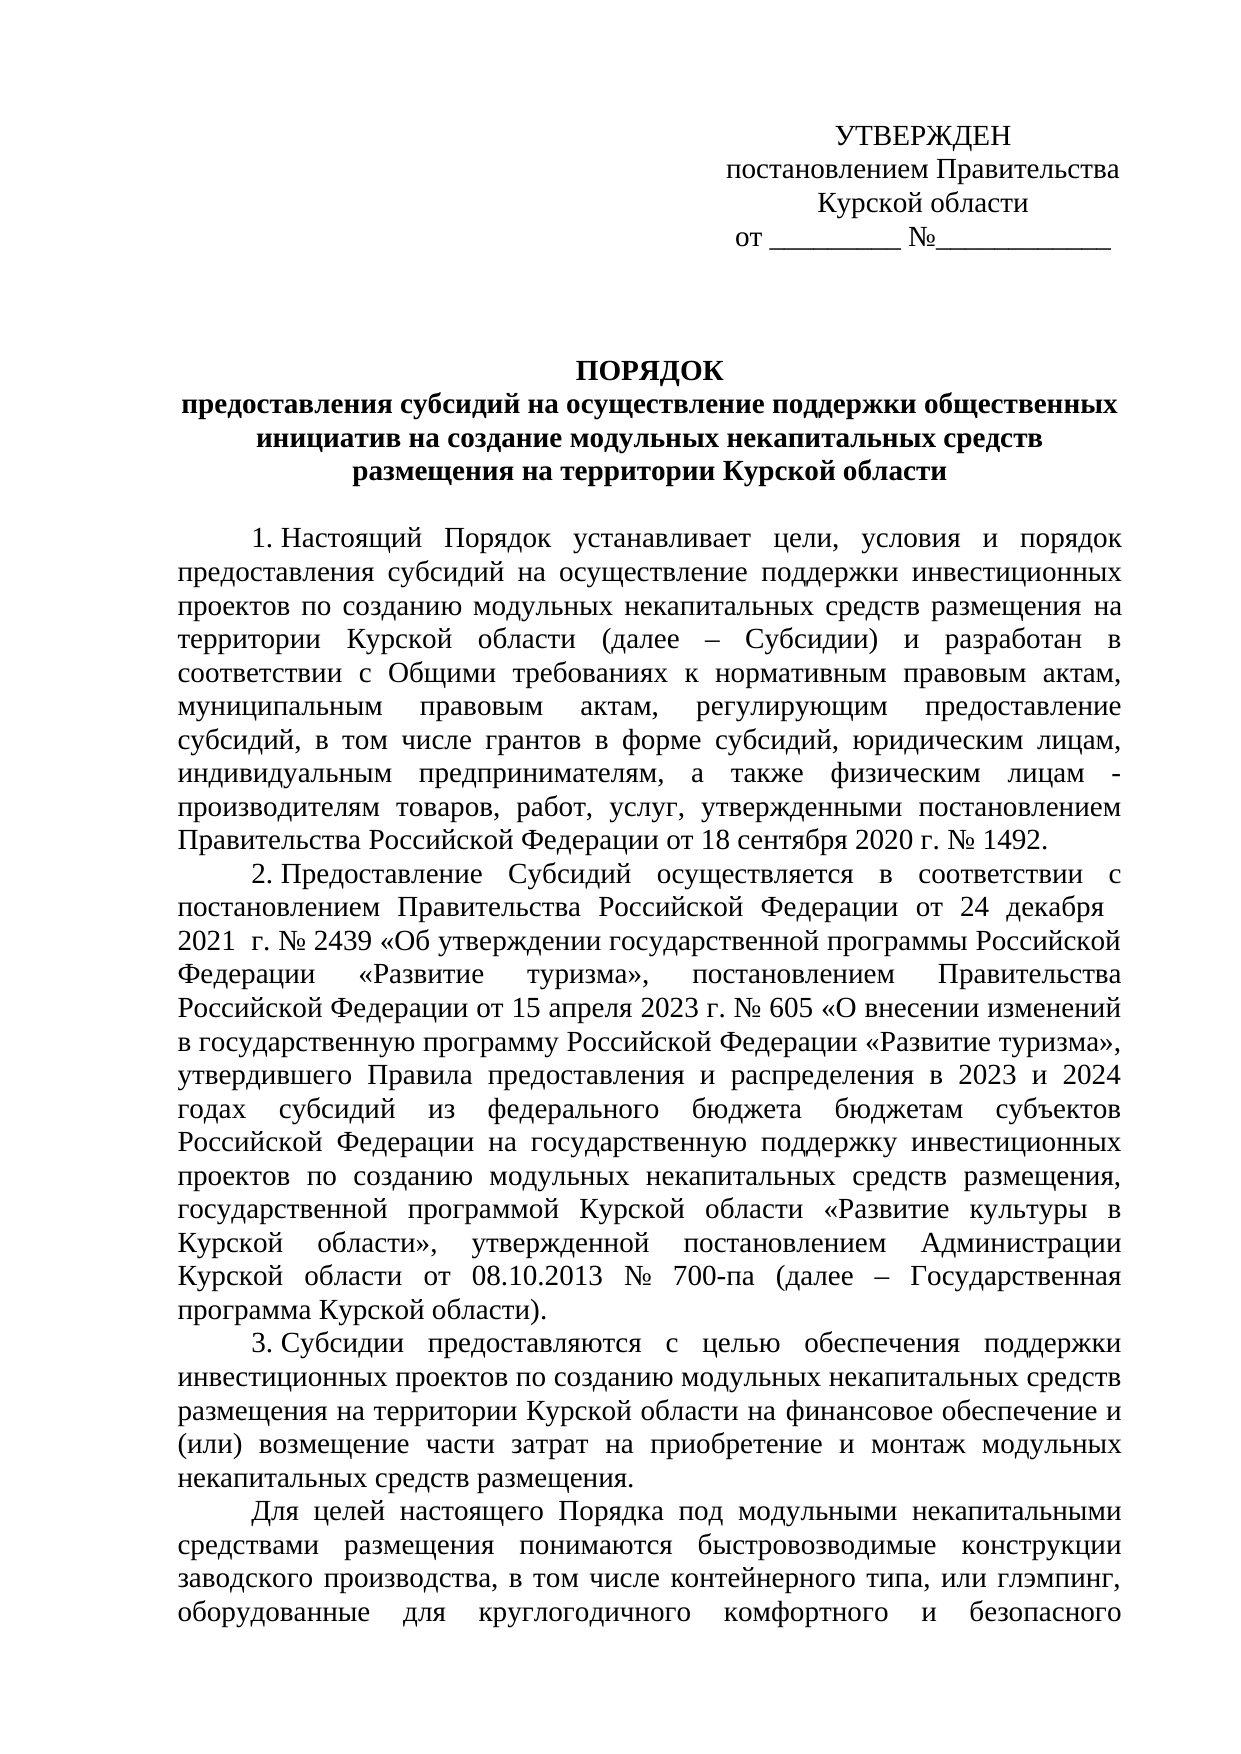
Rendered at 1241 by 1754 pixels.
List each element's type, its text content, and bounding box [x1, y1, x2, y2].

text постановлением Правительства [723, 152, 1122, 185]
text предоставления субсидий на осуществление поддержки общественных инициатив на создание модульных некапитальных средств размещения на территории Курской области [177, 386, 1122, 487]
text ПОРЯДОК [177, 353, 1122, 386]
text УТВЕРЖДЕН [723, 118, 1122, 152]
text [177, 1493, 1122, 1627]
list Субсидии предоставляются с целью обеспечения поддержки инвестиционных проектов по созданию модульных некапитальных средств размещения на территории Курской области на финансовое обеспечение и (или) возмещение части затрат на приобретение и монтаж модульных некапитальных средств размещения. [177, 1326, 1122, 1493]
text Курской области [723, 185, 1122, 219]
list Предоставление Субсидий осуществляется в соответствии с постановлением Правительства Российской Федерации от 24 декабря 2021 г. № 2439 «Об утверждении государственной программы Российской Федерации «Развитие туризма», постановлением Правительства Российской Федерации от 15 апреля 2023 г. № 605 «О внесении изменений в государственную программу Российской Федерации «Развитие туризма», утвердившего Правила предоставления и распределения в 2023 и 2024 годах субсидий из федерального бюджета бюджетам субъектов Российской Федерации на государственную поддержку инвестиционных проектов по созданию модульных некапитальных средств размещения, государственной программой Курской области «Развитие культуры в Курской области», утвержденной постановлением Администрации Курской области от 08.10.2013 № 700-па (далее – Государственная программа Курской области). [177, 856, 1122, 1326]
text от _________ №____________ [723, 219, 1122, 252]
list Настоящий Порядок устанавливает цели, условия и порядок предоставления субсидий на осуществление поддержки инвестиционных проектов по созданию модульных некапитальных средств размещения на территории Курской области (далее – Субсидии) и разработан в соответствии с Общими требованиях к нормативным правовым актам, муниципальным правовым актам, регулирующим предоставление субсидий, в том числе грантов в форме субсидий, юридическим лицам, индивидуальным предпринимателям, а также физическим лицам - производителям товаров, работ, услуг, утвержденными постановлением Правительства Российской Федерации от 18 сентября 2020 г. № 1492. [177, 521, 1122, 856]
